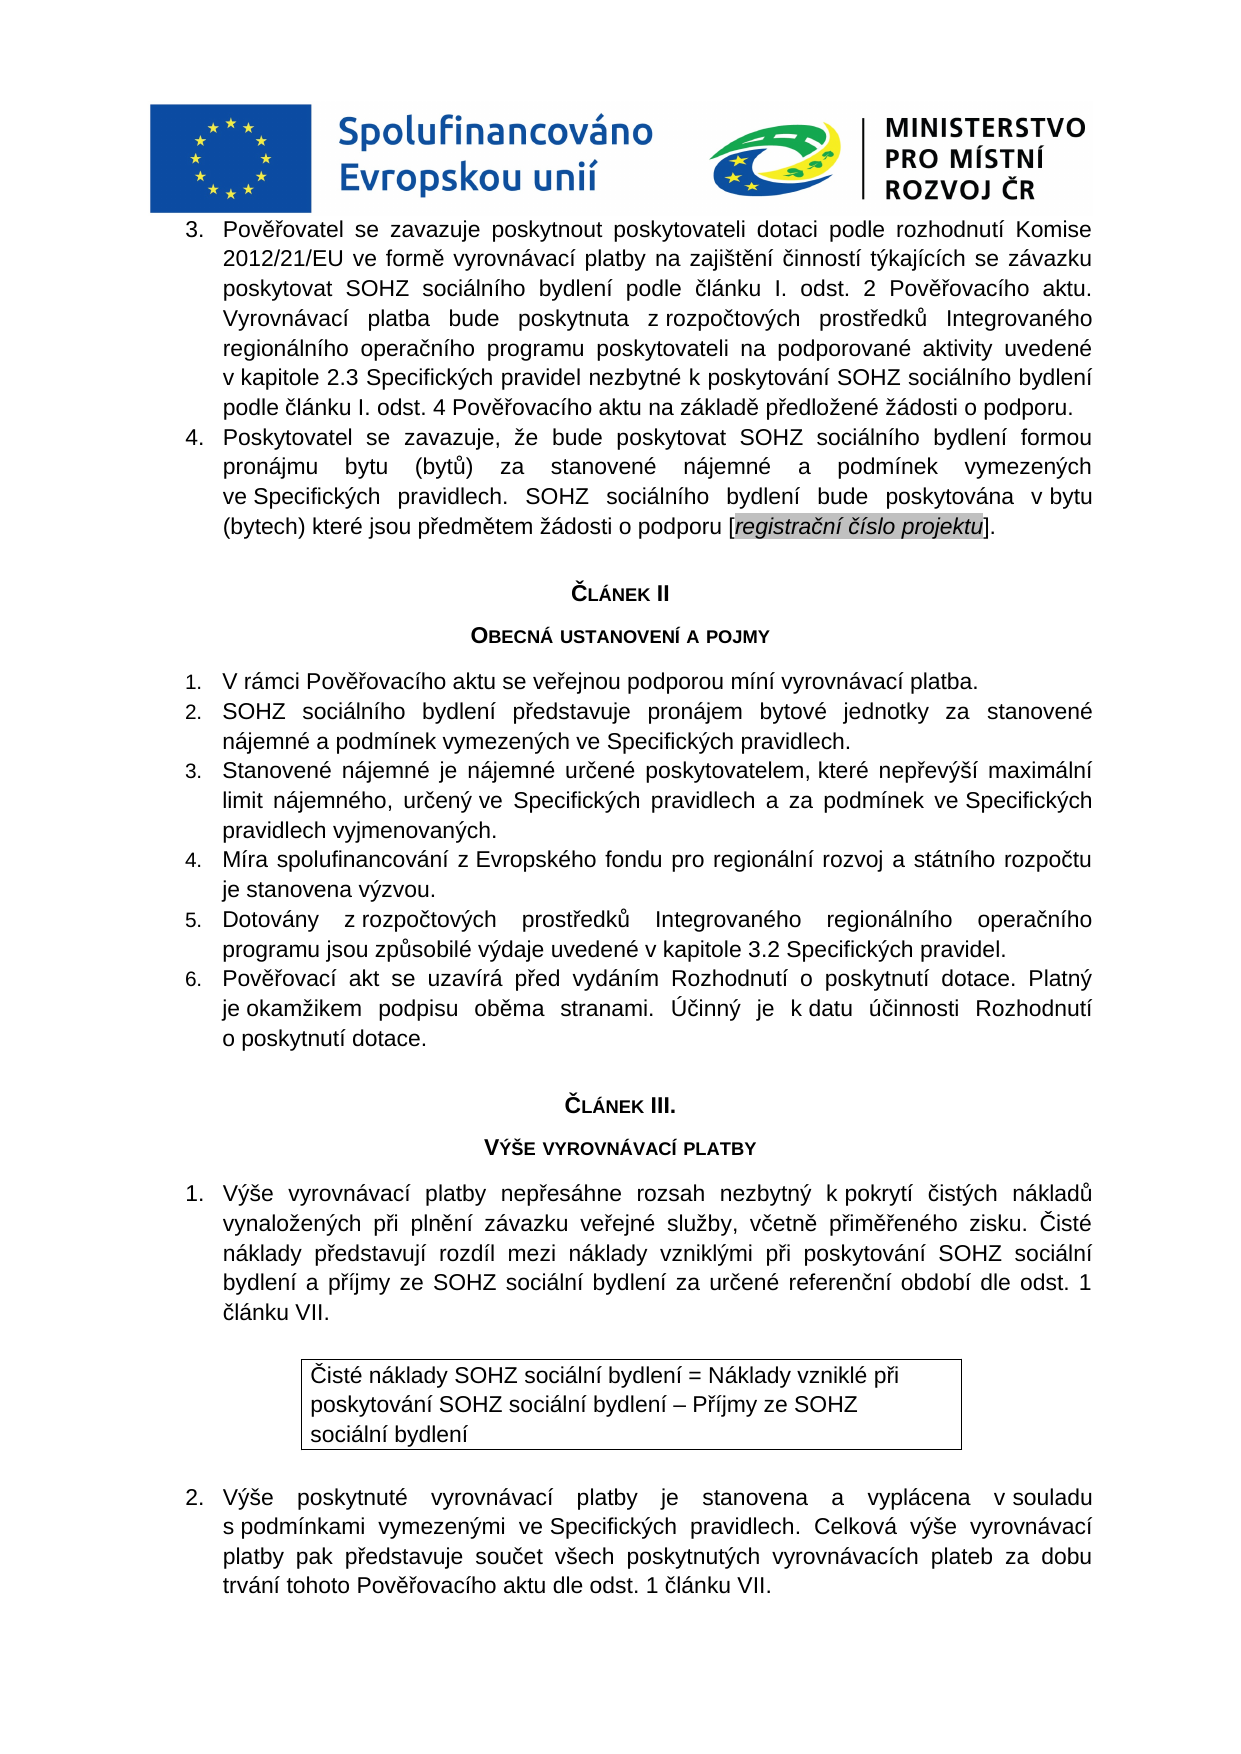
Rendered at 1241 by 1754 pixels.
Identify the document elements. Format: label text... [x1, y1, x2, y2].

list Pověřovatel se zavazuje poskytnout poskytovateli dotaci podle rozhodnutí Komise 2012/21/EU ve formě vyrovnávací platby na zajištění činností týkajících se závazku poskytovat SOHZ sociálního bydlení podle článku I. odst. 2 Pověřovacího aktu. Vyrovnávací platba bude poskytnuta z rozpočtových prostředků Integrovaného regionálního operačního programu poskytovateli na podporované aktivity uvedené v kapitole 2.3 Specifických pravidel nezbytné k poskytování SOHZ sociálního bydlení podle článku I. odst. 4 Pověřovacího aktu na základě předložené žádosti o podporu. [185, 216, 1093, 420]
list Stanovené nájemné je nájemné určené poskytovatelem, které nepřevýší maximální limit nájemného, určený ve Specifických pravidlech a za podmínek ve Specifických pravidlech vyjmenovaných. [185, 757, 1093, 843]
list SOHZ sociálního bydlení představuje pronájem bytové jednotky za stanovené nájemné a podmínek vymezených ve Specifických pravidlech. [185, 698, 1093, 754]
list Poskytovatel se zavazuje, že bude poskytovat SOHZ sociálního bydlení formou pronájmu bytu (bytů) za stanovené nájemné a podmínek vymezených ve Specifických pravidlech. SOHZ sociálního bydlení bude poskytována v bytu (bytech) které jsou předmětem žádosti o podporu [registrační číslo projektu]. [185, 423, 1093, 539]
text Výše vyrovnávací platby [148, 1134, 1093, 1160]
text Článek II [148, 580, 1093, 606]
list Pověřovací akt se uzavírá před vydáním Rozhodnutí o poskytnutí dotace. Platný je okamžikem podpisu oběma stranami. Účinný je k datu účinnosti Rozhodnutí o poskytnutí dotace. [185, 965, 1093, 1051]
list V rámci Pověřovacího aktu se veřejnou podporou míní vyrovnávací platba. [185, 668, 1093, 695]
text Obecná ustanovení a pojmy [148, 622, 1093, 648]
list Výše poskytnuté vyrovnávací platby je stanovena a vyplácena v souladu s podmínkami vymezenými ve Specifických pravidlech. Celková výše vyrovnávací platby pak představuje součet všech poskytnutých vyrovnávacích plateb za dobu trvání tohoto Pověřovacího aktu dle odst. 1 článku VII. [185, 1483, 1093, 1599]
picture [147, 101, 1093, 216]
list Výše vyrovnávací platby nepřesáhne rozsah nezbytný k pokrytí čistých nákladů vynaložených při plnění závazku veřejné služby, včetně přiměřeného zisku. Čisté náklady představují rozdíl mezi náklady vzniklými při poskytování SOHZ sociální bydlení a příjmy ze SOHZ sociální bydlení za určené referenční období dle odst. 1 článku VII. [185, 1180, 1093, 1325]
text Článek III. [148, 1092, 1093, 1118]
list Čisté náklady SOHZ sociální bydlení = Náklady vzniklé při poskytování SOHZ sociální bydlení – Příjmy ze SOHZ sociální bydlení [302, 1360, 961, 1449]
list Dotovány z rozpočtových prostředků Integrovaného regionálního operačního programu jsou způsobilé výdaje uvedené v kapitole 3.2 Specifických pravidel. [185, 906, 1093, 962]
list Míra spolufinancování z Evropského fondu pro regionální rozvoj a státního rozpočtu je stanovena výzvou. [185, 846, 1093, 902]
